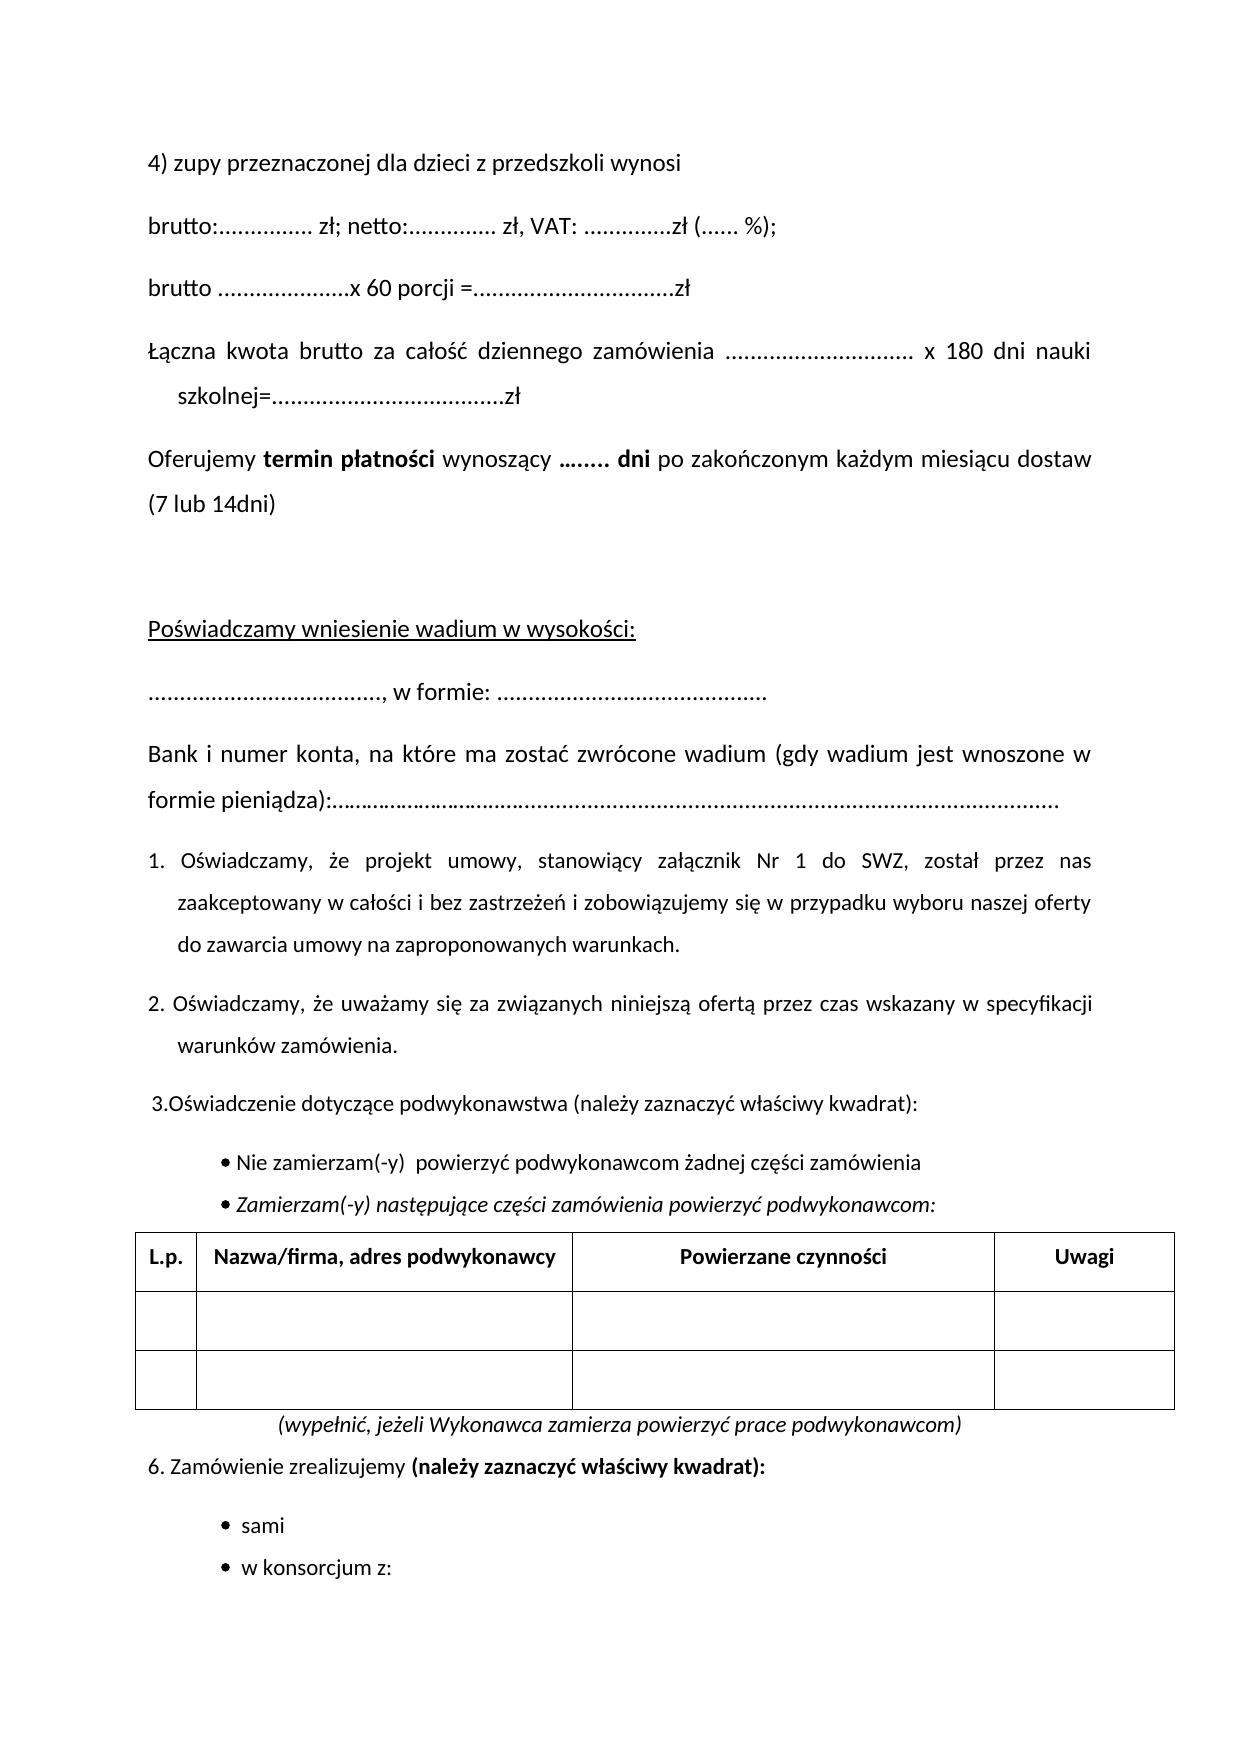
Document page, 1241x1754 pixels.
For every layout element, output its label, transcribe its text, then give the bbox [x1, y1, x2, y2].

text 2. Oświadczamy, że uważamy się za związanych niniejszą ofertą przez czas wskazany w specyfikacji warunków zamówienia. [148, 989, 1093, 1059]
table_header Uwagi [995, 1233, 1174, 1291]
table_cell [573, 1351, 994, 1409]
text 4) zupy przeznaczonej dla dzieci z przedszkoli wynosi [148, 148, 1093, 178]
table_cell [197, 1351, 572, 1409]
text Oferujemy termin płatności wynoszący …..... dni po zakończonym każdym miesiącu dostaw (7 lub 14dni) [148, 443, 1093, 519]
text Poświadczamy wniesienie wadium w wysokości: [148, 613, 1093, 644]
table_cell [197, 1292, 572, 1350]
table_cell [995, 1292, 1174, 1350]
table_cell [573, 1292, 994, 1350]
table_cell [136, 1351, 196, 1409]
table_header Nazwa/firma, adres podwykonawcy [197, 1233, 572, 1291]
text  Nie zamierzam(-y) powierzyć podwykonawcom żadnej części zamówienia [221, 1148, 1093, 1176]
text  w konsorcjum z: [221, 1553, 1093, 1581]
text brutto:............... zł; netto:.............. zł, VAT: ..............zł (...... %); [148, 210, 1093, 241]
table_cell [995, 1351, 1174, 1409]
text 6. Zamówienie zrealizujemy (należy zaznaczyć właściwy kwadrat): [148, 1452, 1093, 1480]
text 1. Oświadczamy, że projekt umowy, stanowiący załącznik Nr 1 do SWZ, został przez nas zaakceptowany w całości i bez zastrzeżeń i zobowiązujemy się w przypadku wyboru naszej oferty do zawarcia umowy na zaproponowanych warunkach. [148, 846, 1093, 958]
text ....................................., w formie: ........................................... [148, 676, 1093, 706]
text (wypełnić, jeżeli Wykonawca zamierza powierzyć prace podwykonawcom) [148, 1410, 1093, 1438]
text Bank i numer konta, na które ma zostać zwrócone wadium (gdy wadium jest wnoszone w formie pieniądza):………………………..…...................................................................................... [148, 738, 1093, 814]
text Łączna kwota brutto za całość dziennego zamówienia .............................. x 180 dni nauki szkolnej=.....................................zł [148, 335, 1093, 411]
table_header Powierzane czynności [573, 1233, 994, 1291]
text 3.Oświadczenie dotyczące podwykonawstwa (należy zaznaczyć właściwy kwadrat): [151, 1089, 1093, 1118]
text brutto .....................x 60 porcji =................................zł [148, 272, 1093, 303]
table_header L.p. [136, 1233, 196, 1291]
table_cell [136, 1292, 196, 1350]
text  sami [221, 1511, 1093, 1539]
text  Zamierzam(-y) następujące części zamówienia powierzyć podwykonawcom: [221, 1190, 1093, 1218]
